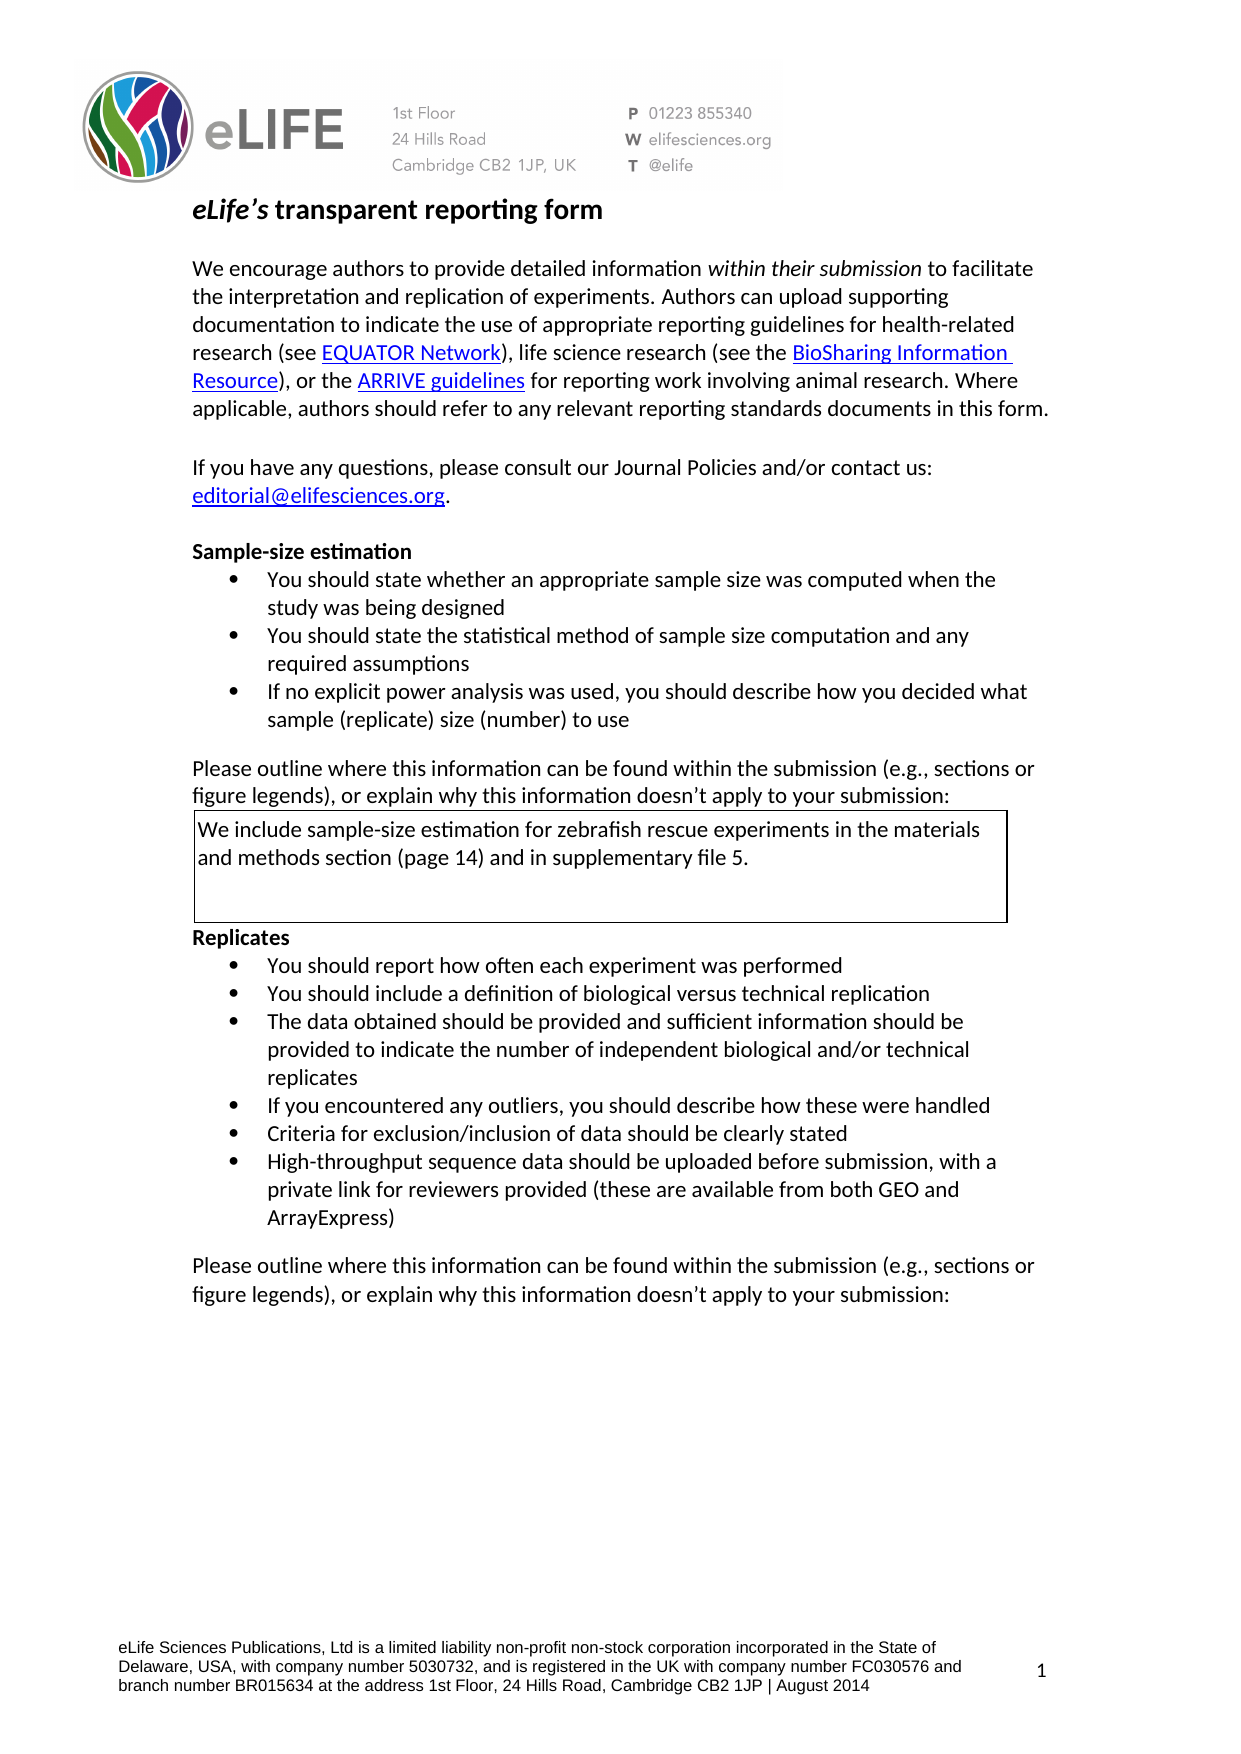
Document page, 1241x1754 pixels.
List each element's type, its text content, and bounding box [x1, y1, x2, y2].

list You should include a definition of biological versus technical replication [229, 979, 1053, 1007]
text eLife’s transparent reporting form [192, 191, 1053, 226]
list If no explicit power analysis was used, you should describe how you decided what sample (replicate) size (number) to use [229, 677, 1053, 733]
text Replicates [192, 838, 1053, 951]
text Please outline where this information can be found within the submission (e.g., sections or figure legends), or explain why this information doesn’t apply to your submission: [192, 754, 1053, 810]
picture [73, 59, 784, 191]
text Please outline where this information can be found within the submission (e.g., sections or figure legends), or explain why this information doesn’t apply to your submission: [192, 1252, 1053, 1308]
text We include sample-size estimation for zebrafish rescue experiments in the materials and methods section (page 14) and in supplementary file 5. [195, 813, 1006, 872]
text We encourage authors to provide detailed information within their submission to facilitate the interpretation and replication of experiments. Authors can upload supporting documentation to indicate the use of appropriate reporting guidelines for health-related research (see EQUATOR Network), life science research (see the BioSharing Information Resource), or the ARRIVE guidelines for reporting work involving animal research. Where applicable, authors should refer to any relevant reporting standards documents in this form. [192, 254, 1053, 423]
list You should state whether an appropriate sample size was computed when the study was being designed [229, 565, 1053, 621]
list The data obtained should be provided and sufficient information should be provided to indicate the number of independent biological and/or technical replicates [229, 1007, 1053, 1091]
text If you have any questions, please consult our Journal Policies and/or contact us: editorial@elifesciences.org. [192, 453, 1053, 509]
list Criteria for exclusion/inclusion of data should be clearly stated [229, 1119, 1053, 1147]
list If you encountered any outliers, you should describe how these were handled [229, 1091, 1053, 1119]
text Sample-size estimation [192, 537, 1053, 565]
list You should report how often each experiment was performed [229, 951, 1053, 979]
list You should state the statistical method of sample size computation and any required assumptions [229, 621, 1053, 677]
list High-throughput sequence data should be uploaded before submission, with a private link for reviewers provided (these are available from both GEO and ArrayExpress) [229, 1147, 1053, 1231]
